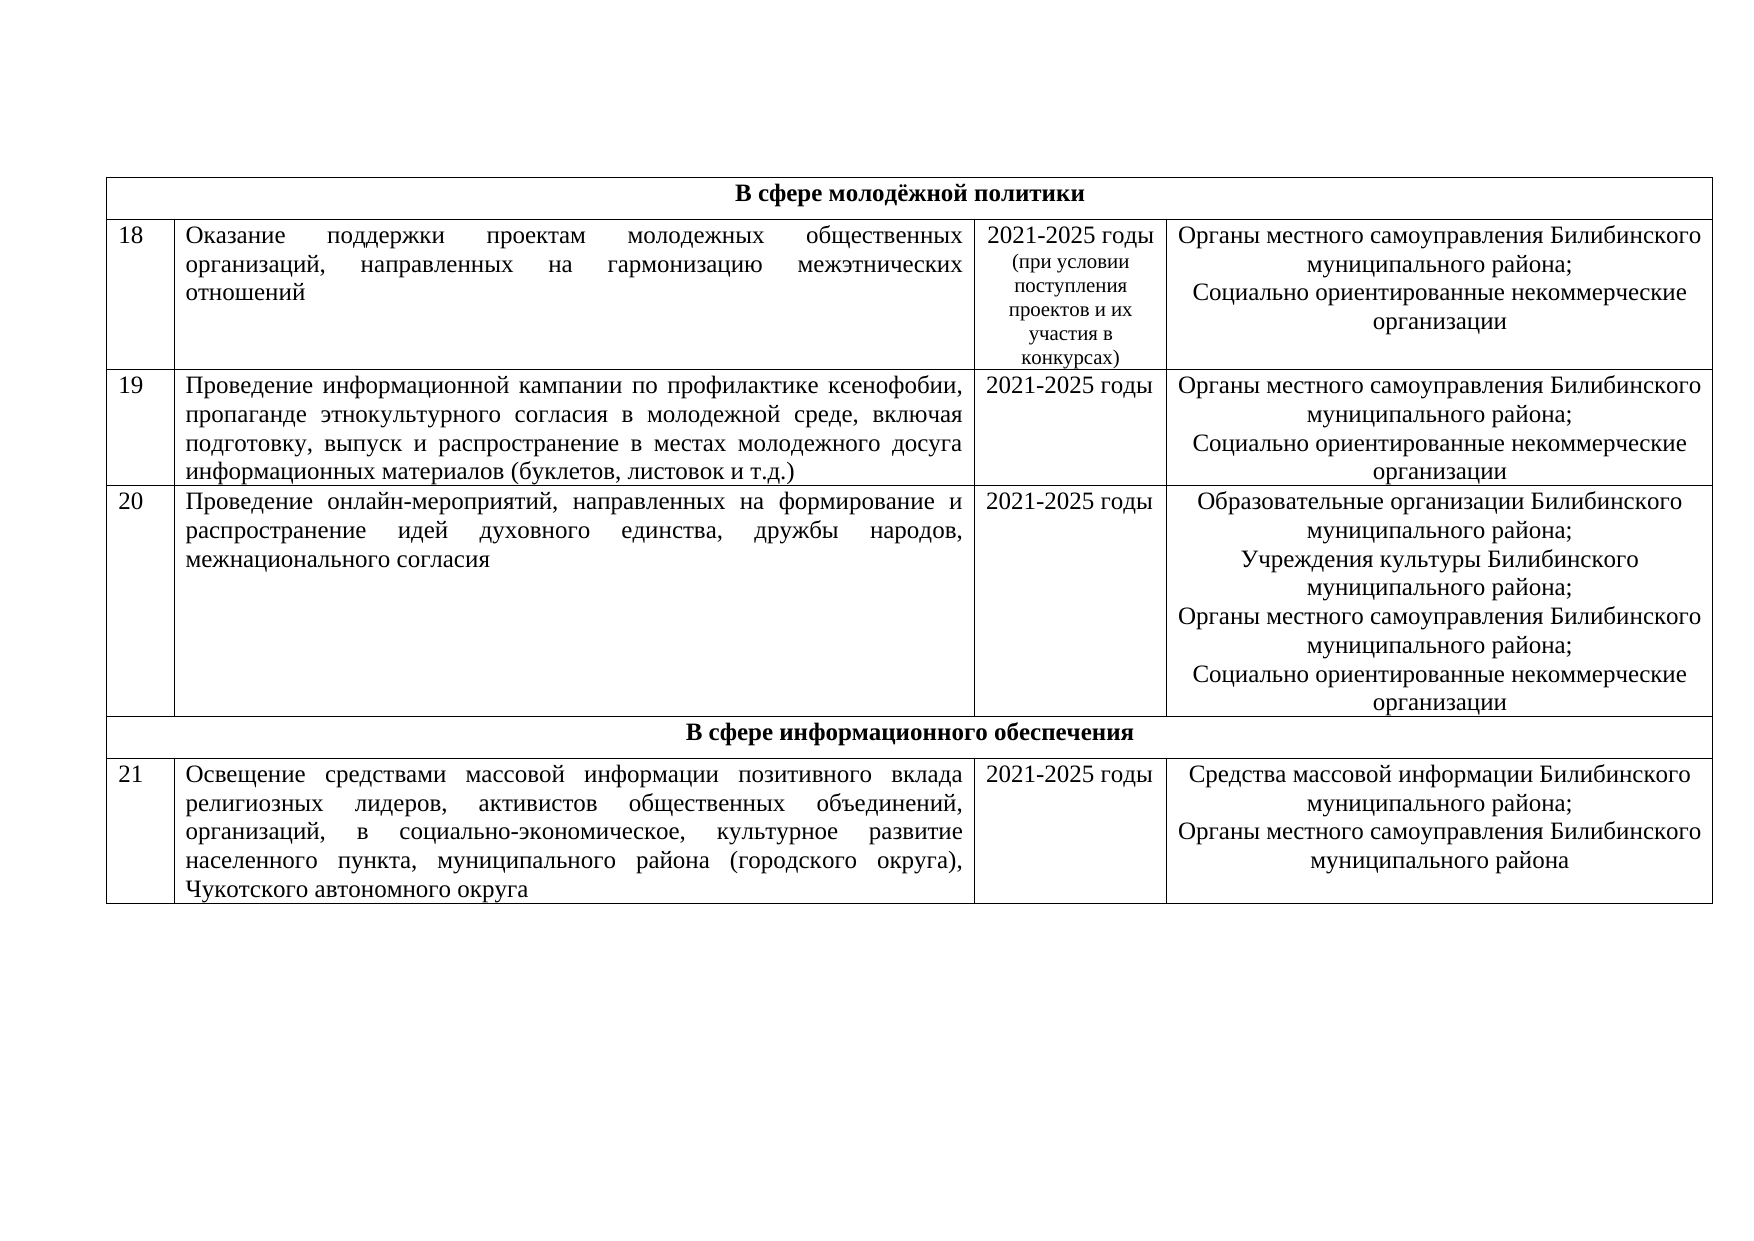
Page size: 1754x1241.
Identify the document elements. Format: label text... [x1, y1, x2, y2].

table_cell 18 [107, 220, 174, 369]
table_cell Проведение онлайн-мероприятий, направленных на формирование и распространение идей духовного единства, дружбы народов, межнационального согласия [175, 486, 974, 716]
table_cell 2021-2025 годы [975, 370, 1166, 485]
table_cell Органы местного самоуправления Билибинского муниципального района; Социально ориентированные некоммерческие организации [1167, 220, 1712, 369]
table_cell 2021-2025 годы [975, 759, 1166, 903]
table_cell 2021-2025 годы (при условии поступления проектов и их участия в конкурсах) [975, 220, 1166, 369]
table_cell Органы местного самоуправления Билибинского муниципального района; Социально ориентированные некоммерческие организации [1167, 370, 1712, 485]
table_cell 19 [107, 370, 174, 485]
table_cell Проведение информационной кампании по профилактике ксенофобии, пропаганде этнокультурного согласия в молодежной среде, включая подготовку, выпуск и распространение в местах молодежного досуга информационных материалов (буклетов, листовок и т.д.) [175, 370, 974, 485]
table_cell Оказание поддержки проектам молодежных общественных организаций, направленных на гармонизацию межэтнических отношений [175, 220, 974, 369]
table_cell 21 [107, 759, 174, 903]
table_cell Образовательные организации Билибинского муниципального района; Учреждения культуры Билибинского муниципального района; Органы местного самоуправления Билибинского муниципального района; Социально ориентированные некоммерческие организации [1167, 486, 1712, 716]
table_cell 2021-2025 годы [975, 486, 1166, 716]
table_cell Средства массовой информации Билибинского муниципального района; Органы местного самоуправления Билибинского муниципального района [1167, 759, 1712, 903]
table_cell 20 [107, 486, 174, 716]
table_cell Освещение средствами массовой информации позитивного вклада религиозных лидеров, активистов общественных объединений, организаций, в социально-экономическое, культурное развитие населенного пункта, муниципального района (городского округа), Чукотского автономного округа [175, 759, 974, 903]
table_cell В сфере молодёжной политики [107, 178, 1712, 219]
table_cell В сфере информационного обеспечения [107, 717, 1712, 758]
